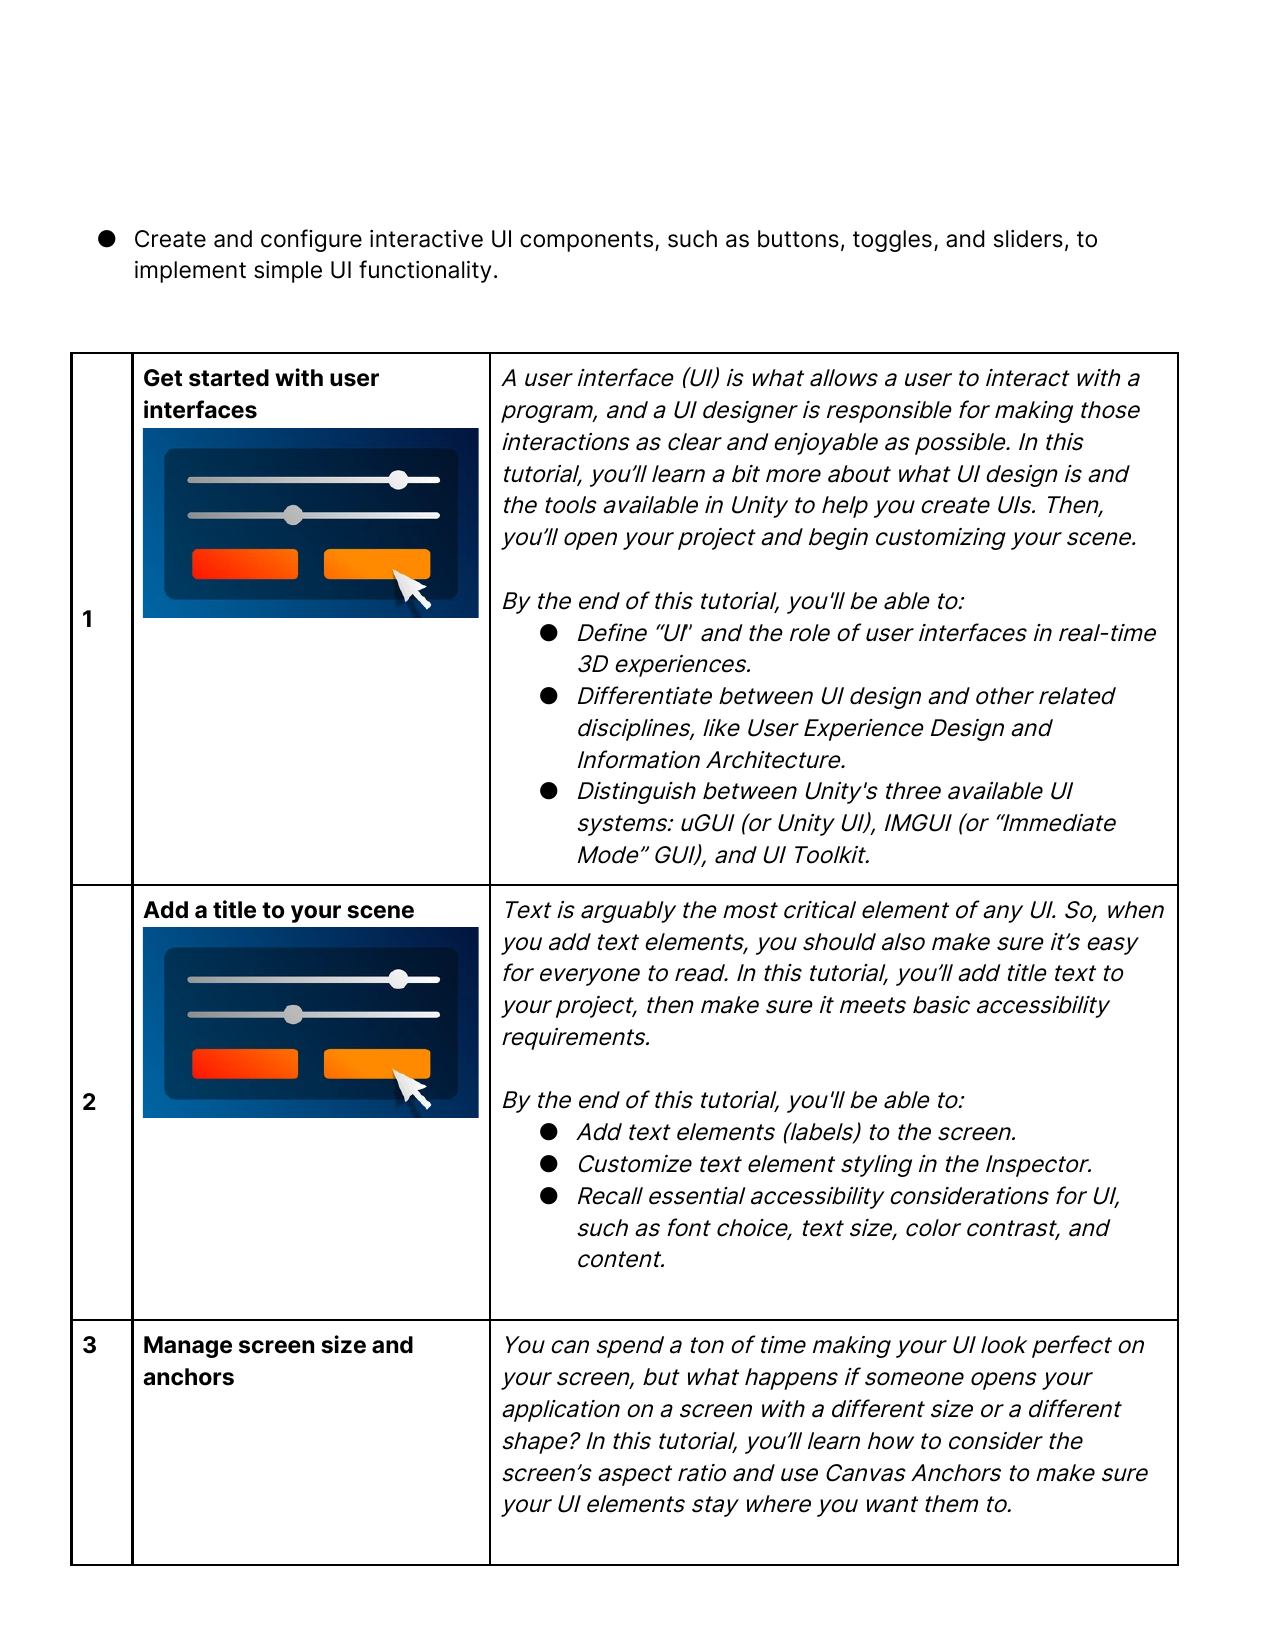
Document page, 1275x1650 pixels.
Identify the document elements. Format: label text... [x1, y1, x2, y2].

list Create and configure interactive UI components, such as buttons, toggles, and sliders, to implement simple UI functionality. [96, 225, 1172, 284]
picture [142, 428, 479, 618]
table_header 1 [73, 354, 131, 883]
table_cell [134, 1321, 489, 1564]
table_cell Add a title to your scene [134, 886, 489, 1319]
table_cell 3 [73, 1321, 131, 1564]
table_header Get started with user interfaces [134, 354, 489, 883]
table_cell 2 [73, 886, 131, 1319]
picture [142, 927, 479, 1118]
table_header A user interface (UI) is what allows a user to interact with a program, and a UI designer is responsible for making those interactions as clear and enjoyable as possible. In this tutorial, you’ll learn a bit more about what UI design is and the tools available in Unity to help you create UIs. Then, you’ll open your project and begin customizing your scene. By the end of this tutorial, you'll be able to: Define “UI” and the role of user interfaces in real-time 3D experiences. Differentiate between UI design and other related disciplines, like User Experience Design and Information Architecture. Distinguish between Unity's three available UI systems: uGUI (or Unity UI), IMGUI (or “Immediate Mode” GUI), and UI Toolkit. [491, 354, 1177, 883]
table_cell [491, 1321, 1177, 1564]
table_cell Text is arguably the most critical element of any UI. So, when you add text elements, you should also make sure it’s easy for everyone to read. In this tutorial, you’ll add title text to your project, then make sure it meets basic accessibility requirements. By the end of this tutorial, you'll be able to: Add text elements (labels) to the screen. Customize text element styling in the Inspector. Recall essential accessibility considerations for UI, such as font choice, text size, color contrast, and content. [491, 886, 1177, 1319]
